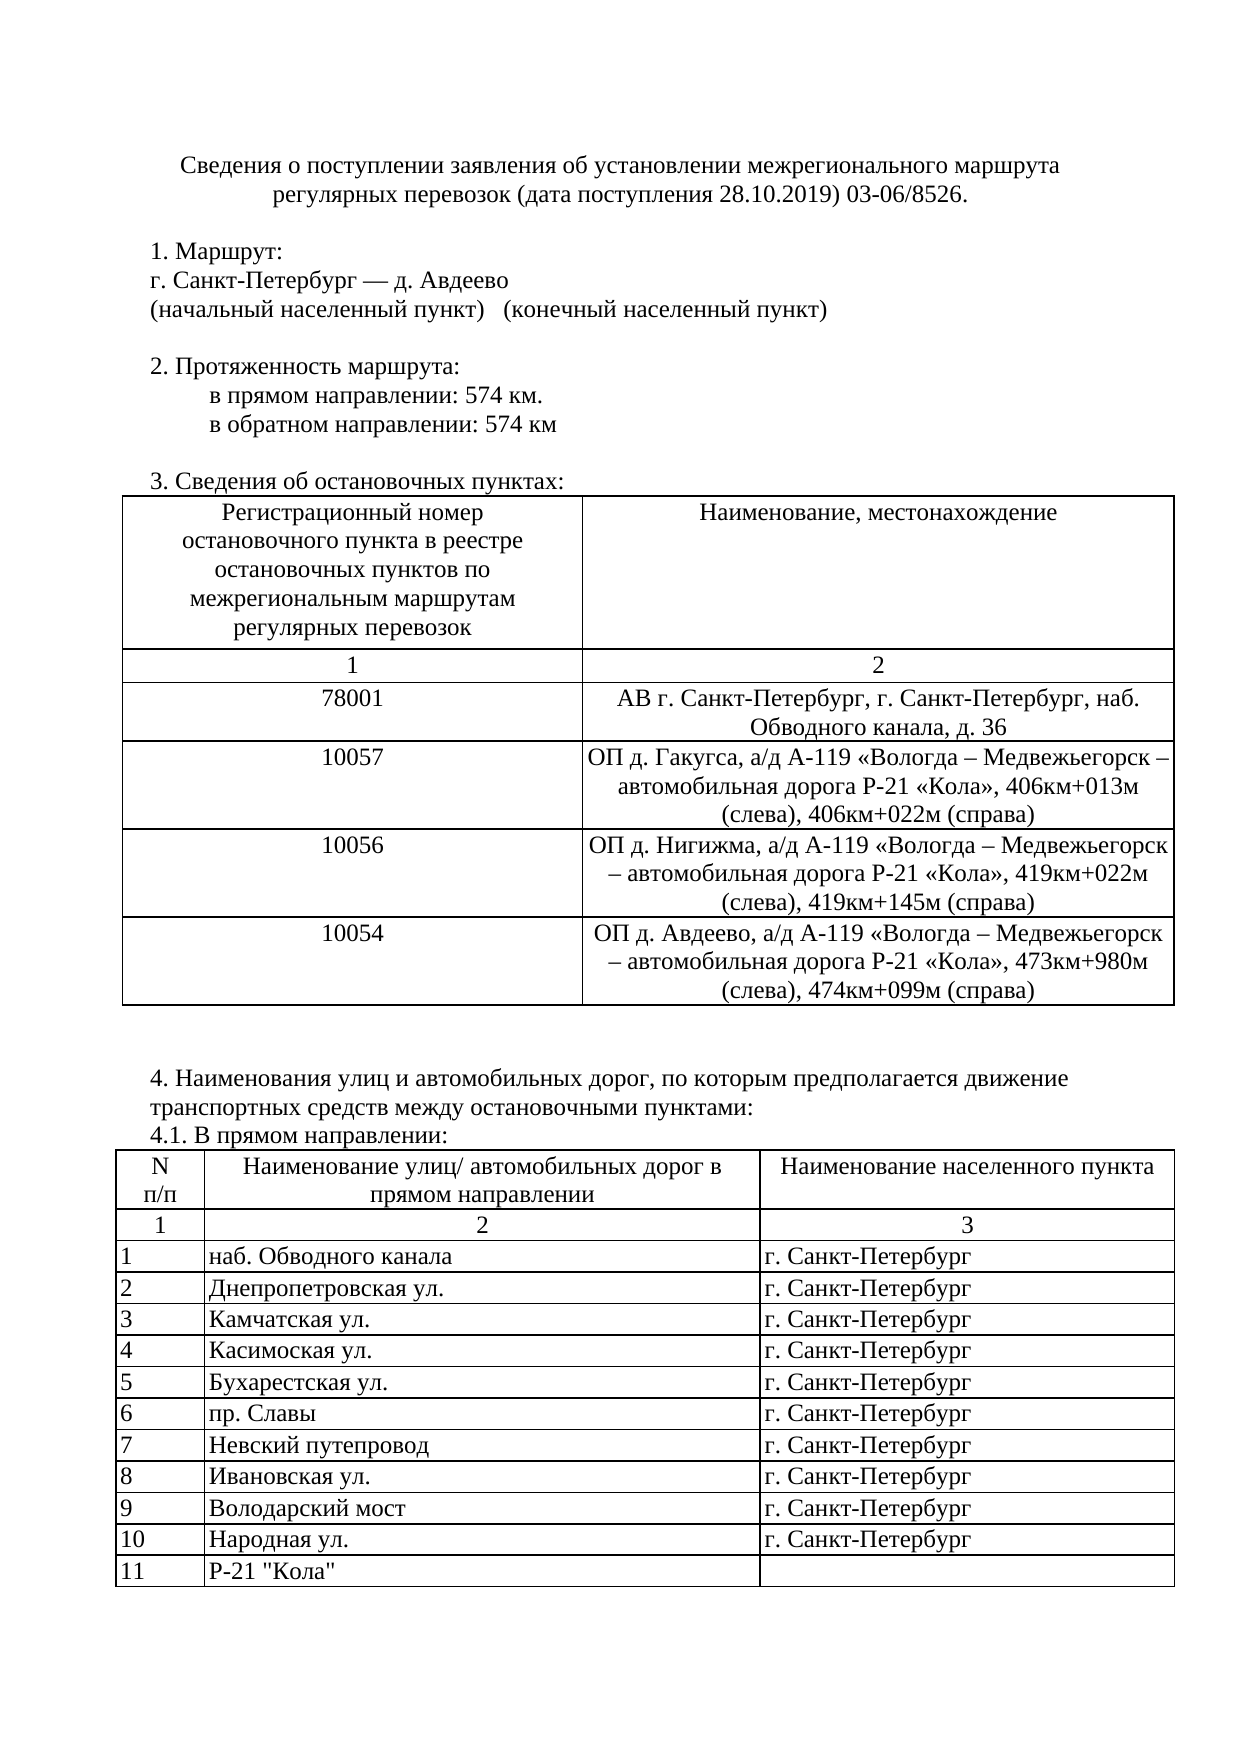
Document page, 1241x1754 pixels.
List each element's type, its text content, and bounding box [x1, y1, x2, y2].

table_cell 3 [761, 1210, 1174, 1240]
text в обратном направлении: 574 км [150, 409, 1090, 437]
table_cell г. Санкт-Петербург [761, 1462, 1174, 1491]
table_cell пр. Славы [205, 1399, 759, 1428]
table_cell Бухарестская ул. [205, 1367, 759, 1397]
table_cell Ивановская ул. [205, 1462, 759, 1491]
table_cell Касимоская ул. [205, 1336, 759, 1366]
table_cell 5 [117, 1367, 204, 1397]
table_cell г. Санкт-Петербург [761, 1336, 1174, 1366]
table_cell 4 [117, 1336, 204, 1366]
table_cell АВ г. Санкт-Петербург, г. Санкт-Петербург, наб. Обводного канала, д. 36 [583, 683, 1173, 740]
table_header Наименование населенного пункта [761, 1151, 1174, 1208]
table_cell 1 [117, 1241, 204, 1271]
table_cell 2 [583, 650, 1173, 681]
text в прямом направлении: 574 км. [150, 380, 1090, 409]
table_cell ОП д. Нигижма, а/д А-119 «Вологда – Медвежьегорск – автомобильная дорога Р-21 «Кола», 419км+022м (слева), 419км+145м (справа) [583, 830, 1173, 916]
table_cell 10054 [123, 918, 582, 1004]
text 4. Наименования улиц и автомобильных дорог, по которым предполагается движение транспортных средств между остановочными пунктами: [150, 1063, 1090, 1120]
table_cell наб. Обводного канала [205, 1241, 759, 1271]
table_cell Володарский мост [205, 1493, 759, 1523]
table_cell 2 [117, 1273, 204, 1303]
table_cell 78001 [123, 683, 582, 740]
table_cell Днепропетровская ул. [205, 1273, 759, 1303]
table_cell Р-21 "Кола" [205, 1556, 759, 1586]
table_cell Народная ул. [205, 1525, 759, 1554]
table_cell 10 [117, 1525, 204, 1554]
table_header N п/п [117, 1151, 204, 1208]
table_cell 1 [117, 1210, 204, 1240]
table_cell г. Санкт-Петербург [761, 1273, 1174, 1303]
table_header Наименование, местонахождение [583, 497, 1173, 648]
text г. Санкт-Петербург — д. Авдеево [150, 265, 1090, 294]
table_cell 1 [123, 650, 582, 681]
text 4.1. В прямом направлении: [150, 1120, 1090, 1149]
text Сведения о поступлении заявления об установлении межрегионального маршрута регулярных перевозок (дата поступления 28.10.2019) 03-06/8526. [150, 150, 1090, 207]
table_cell 11 [117, 1556, 204, 1586]
table_cell г. Санкт-Петербург [761, 1493, 1174, 1523]
table_cell 9 [117, 1493, 204, 1523]
text 3. Сведения об остановочных пунктах: [150, 466, 1090, 495]
table_header Наименование улиц/ автомобильных дорог в прямом направлении [205, 1151, 759, 1208]
table_cell г. Санкт-Петербург [761, 1304, 1174, 1334]
table_cell 2 [205, 1210, 759, 1240]
table_cell 7 [117, 1430, 204, 1460]
table_cell [761, 1556, 1174, 1586]
table_cell 6 [117, 1399, 204, 1428]
text 2. Протяженность маршрута: [150, 351, 1090, 380]
table_cell 8 [117, 1462, 204, 1491]
table_cell ОП д. Гакугса, а/д А-119 «Вологда – Медвежьегорск – автомобильная дорога Р-21 «Кола», 406км+013м (слева), 406км+022м (справа) [583, 742, 1173, 828]
table_cell г. Санкт-Петербург [761, 1241, 1174, 1271]
table_cell Камчатская ул. [205, 1304, 759, 1334]
table_header Регистрационный номер остановочного пункта в реестре остановочных пунктов по межрегиональным маршрутам регулярных перевозок [123, 497, 582, 648]
table_cell Невский путепровод [205, 1430, 759, 1460]
table_cell г. Санкт-Петербург [761, 1399, 1174, 1428]
table_cell 10057 [123, 742, 582, 828]
table_cell г. Санкт-Петербург [761, 1430, 1174, 1460]
text 1. Маршрут: [150, 236, 1090, 265]
table_cell г. Санкт-Петербург [761, 1525, 1174, 1554]
table_cell 10056 [123, 830, 582, 916]
table_cell г. Санкт-Петербург [761, 1367, 1174, 1397]
table_cell 3 [117, 1304, 204, 1334]
table_cell ОП д. Авдеево, а/д А-119 «Вологда – Медвежьегорск – автомобильная дорога Р-21 «Кола», 473км+980м (слева), 474км+099м (справа) [583, 918, 1173, 1004]
text (начальный населенный пункт) (конечный населенный пункт) [150, 294, 1090, 322]
